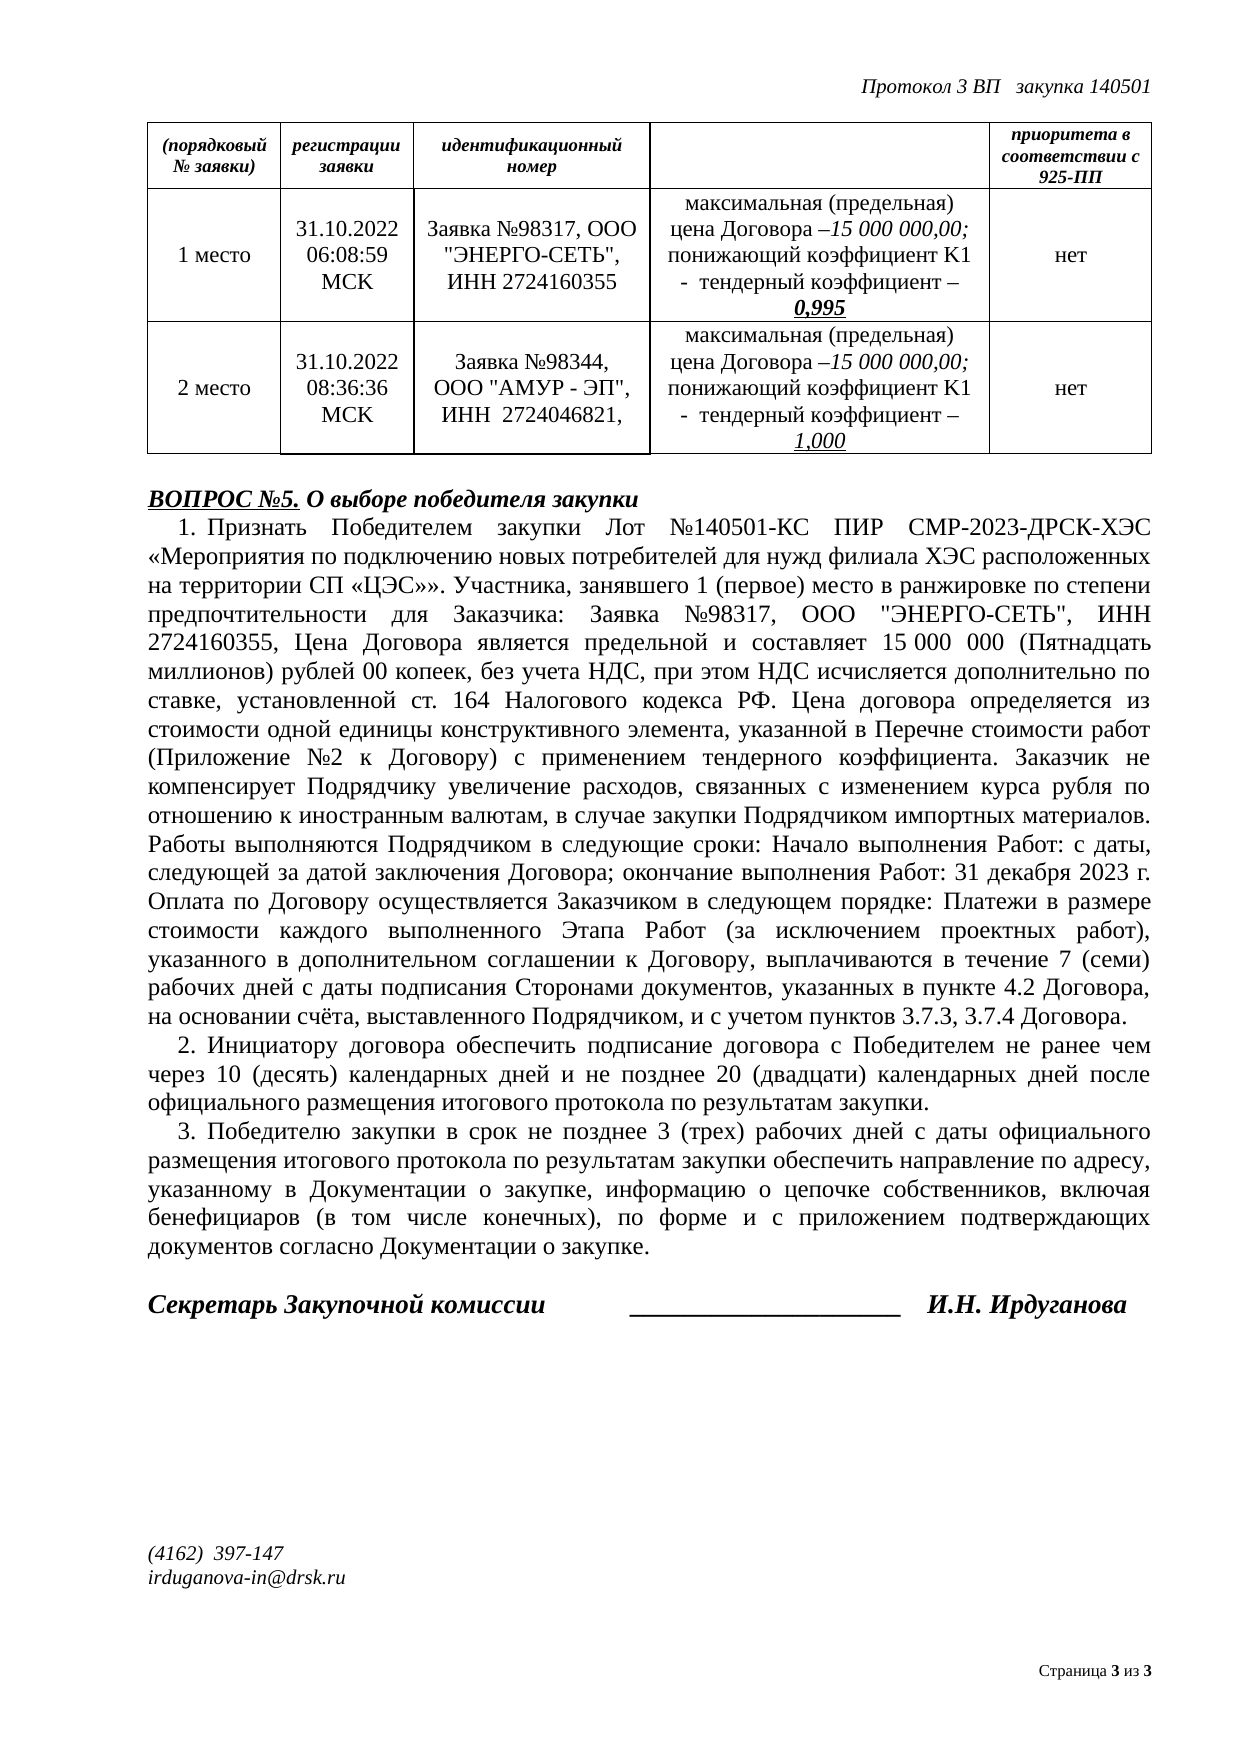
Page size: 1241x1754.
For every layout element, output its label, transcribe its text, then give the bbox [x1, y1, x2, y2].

table_header Секретарь Закупочной комиссии [136, 1289, 620, 1320]
table_cell максимальная (предельная) цена Договора –15 000 000,00; понижающий коэффициент K1 - тендерный коэффициент – 0,995 [651, 189, 989, 321]
table_cell нет [990, 322, 1151, 453]
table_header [414, 123, 649, 188]
list Инициатору договора обеспечить подписание договора с Победителем не ранее чем через 10 (десять) календарных дней и не позднее 20 (двадцати) календарных дней после официального размещения итогового протокола по результатам закупки. [148, 1030, 1152, 1116]
table_cell максимальная (предельная) цена Договора –15 000 000,00; понижающий коэффициент K1 - тендерный коэффициент – 1,000 [651, 322, 989, 453]
table_cell Заявка №98344, ООО "АМУР - ЭП", ИНН 2724046821, [415, 322, 649, 453]
table_header И.Н. Ирдуганова [916, 1289, 1159, 1320]
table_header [281, 123, 413, 188]
table_cell 31.10.2022 06:08:59 MCK [281, 189, 413, 321]
table_cell 1 место [148, 189, 280, 321]
list Признать Победителем закупки Лот №140501-КС ПИР СМР-2023-ДРСК-ХЭС «Мероприятия по подключению новых потребителей для нужд филиала ХЭС расположенных на территории СП «ЦЭС»». Участника, занявшего 1 (первое) место в ранжировке по степени предпочтительности для Заказчика: Заявка №98317, ООО "ЭНЕРГО-СЕТЬ", ИНН 2724160355, Цена Договора является предельной и составляет 15 000 000 (Пятнадцать миллионов) рублей 00 копеек, без учета НДС, при этом НДС исчисляется дополнительно по ставке, установленной ст. 164 Налогового кодекса РФ. Цена договора определяется из стоимости одной единицы конструктивного элемента, указанной в Перечне стоимости работ (Приложение №2 к Договору) с применением тендерного коэффициента. Заказчик не компенсирует Подрядчику увеличение расходов, связанных с изменением курса рубля по отношению к иностранным валютам, в случае закупки Подрядчиком импортных материалов. Работы выполняются Подрядчиком в следующие сроки: Начало выполнения Работ: с даты, следующей за датой заключения Договора; окончание выполнения Работ: 31 декабря 2023 г. Оплата по Договору осуществляется Заказчиком в следующем порядке: Платежи в размере стоимости каждого выполненного Этапа Работ (за исключением проектных работ), указанного в дополнительном соглашении к Договору, выплачиваются в течение 7 (семи) рабочих дней с даты подписания Сторонами документов, указанных в пункте 4.2 Договора, на основании счёта, выставленного Подрядчиком, и с учетом пунктов 3.7.3, 3.7.4 Договора. [148, 512, 1152, 1030]
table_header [990, 123, 1151, 188]
text irduganova-in@drsk.ru [148, 1565, 1152, 1589]
table_cell 31.10.2022 08:36:36 MCK [281, 322, 413, 453]
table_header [148, 123, 280, 188]
text (4162) 397-147 [148, 1541, 1152, 1565]
table_cell Заявка №98317, ООО "ЭНЕРГО-СЕТЬ", ИНН 2724160355 [415, 189, 649, 321]
table_cell нет [990, 189, 1151, 321]
table_cell 2 место [148, 322, 280, 453]
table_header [651, 123, 989, 188]
table_header ____________________ [620, 1289, 916, 1320]
text ВОПРОС №5. О выборе победителя закупки [148, 484, 1152, 512]
list Победителю закупки в срок не позднее 3 (трех) рабочих дней с даты официального размещения итогового протокола по результатам закупки обеспечить направление по адресу, указанному в Документации о закупке, информацию о цепочке собственников, включая бенефициаров (в том числе конечных), по форме и с приложением подтверждающих документов согласно Документации о закупке. [148, 1116, 1152, 1260]
